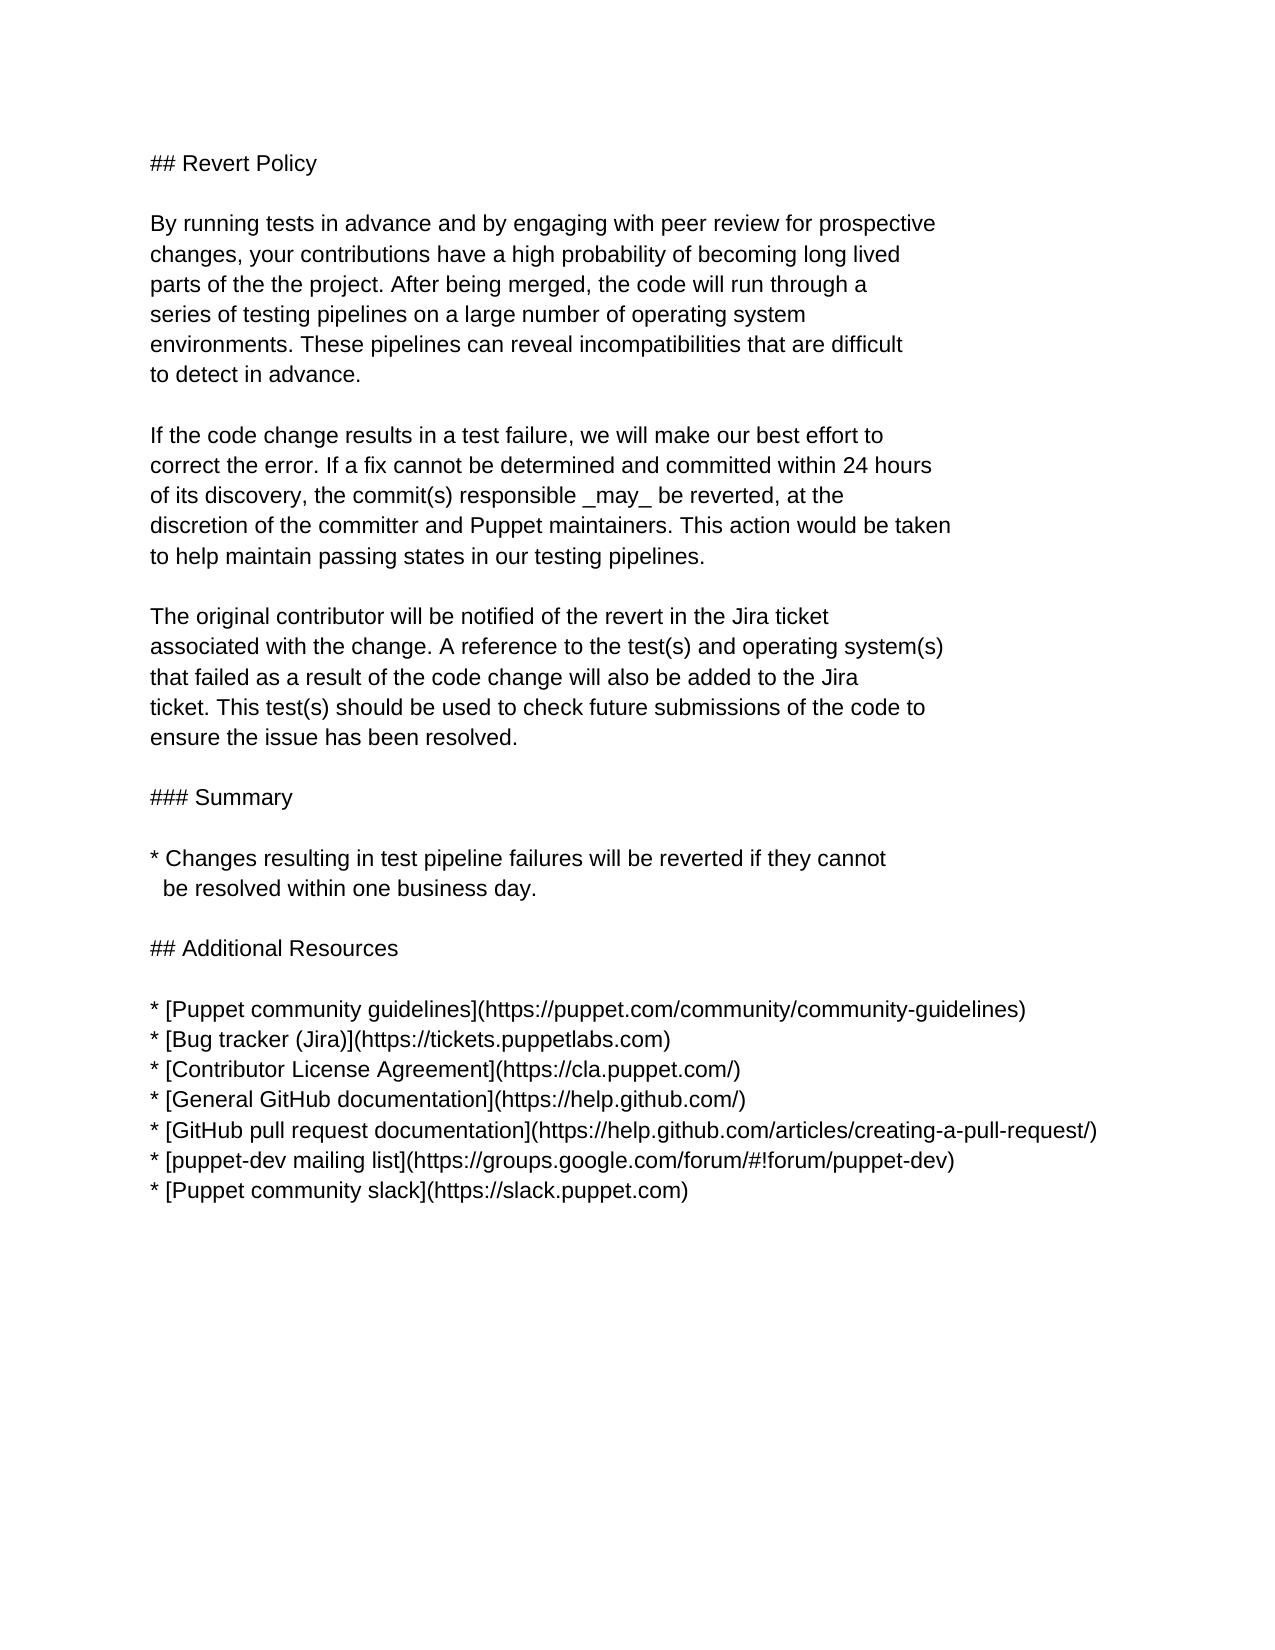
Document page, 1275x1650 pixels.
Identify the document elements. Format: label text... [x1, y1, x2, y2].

text * [Contributor License Agreement](https://cla.puppet.com/) [150, 1056, 1125, 1083]
text * [Puppet community guidelines](https://puppet.com/community/community-guidelines) [150, 996, 1125, 1022]
text of its discovery, the commit(s) responsible _may_ be reverted, at the [150, 482, 1125, 509]
text * [Puppet community slack](https://slack.puppet.com) [150, 1177, 1125, 1203]
text be resolved within one business day. [150, 875, 1125, 901]
text environments. These pipelines can reveal incompatibilities that are difficult [150, 331, 1125, 358]
text ### Summary [150, 784, 1125, 811]
text * [Bug tracker (Jira)](https://tickets.puppetlabs.com) [150, 1026, 1125, 1052]
text * Changes resulting in test pipeline failures will be reverted if they cannot [150, 845, 1125, 871]
text ## Revert Policy [150, 150, 1125, 176]
text discretion of the committer and Puppet maintainers. This action would be taken [150, 512, 1125, 539]
text parts of the the project. After being merged, the code will run through a [150, 271, 1125, 297]
text By running tests in advance and by engaging with peer review for prospective [150, 210, 1125, 237]
text series of testing pipelines on a large number of operating system [150, 301, 1125, 327]
text * [GitHub pull request documentation](https://help.github.com/articles/creating-a-pull-request/) [150, 1117, 1125, 1143]
text ticket. This test(s) should be used to check future submissions of the code to [150, 694, 1125, 720]
text If the code change results in a test failure, we will make our best effort to [150, 422, 1125, 448]
text * [puppet-dev mailing list](https://groups.google.com/forum/#!forum/puppet-dev) [150, 1147, 1125, 1173]
text The original contributor will be notified of the revert in the Jira ticket [150, 603, 1125, 629]
text associated with the change. A reference to the test(s) and operating system(s) [150, 633, 1125, 660]
text to help maintain passing states in our testing pipelines. [150, 543, 1125, 569]
text to detect in advance. [150, 361, 1125, 388]
text * [General GitHub documentation](https://help.github.com/) [150, 1086, 1125, 1113]
text correct the error. If a fix cannot be determined and committed within 24 hours [150, 452, 1125, 478]
text that failed as a result of the code change will also be added to the Jira [150, 663, 1125, 690]
text ensure the issue has been resolved. [150, 724, 1125, 750]
text ## Additional Resources [150, 935, 1125, 962]
text changes, your contributions have a high probability of becoming long lived [150, 241, 1125, 267]
